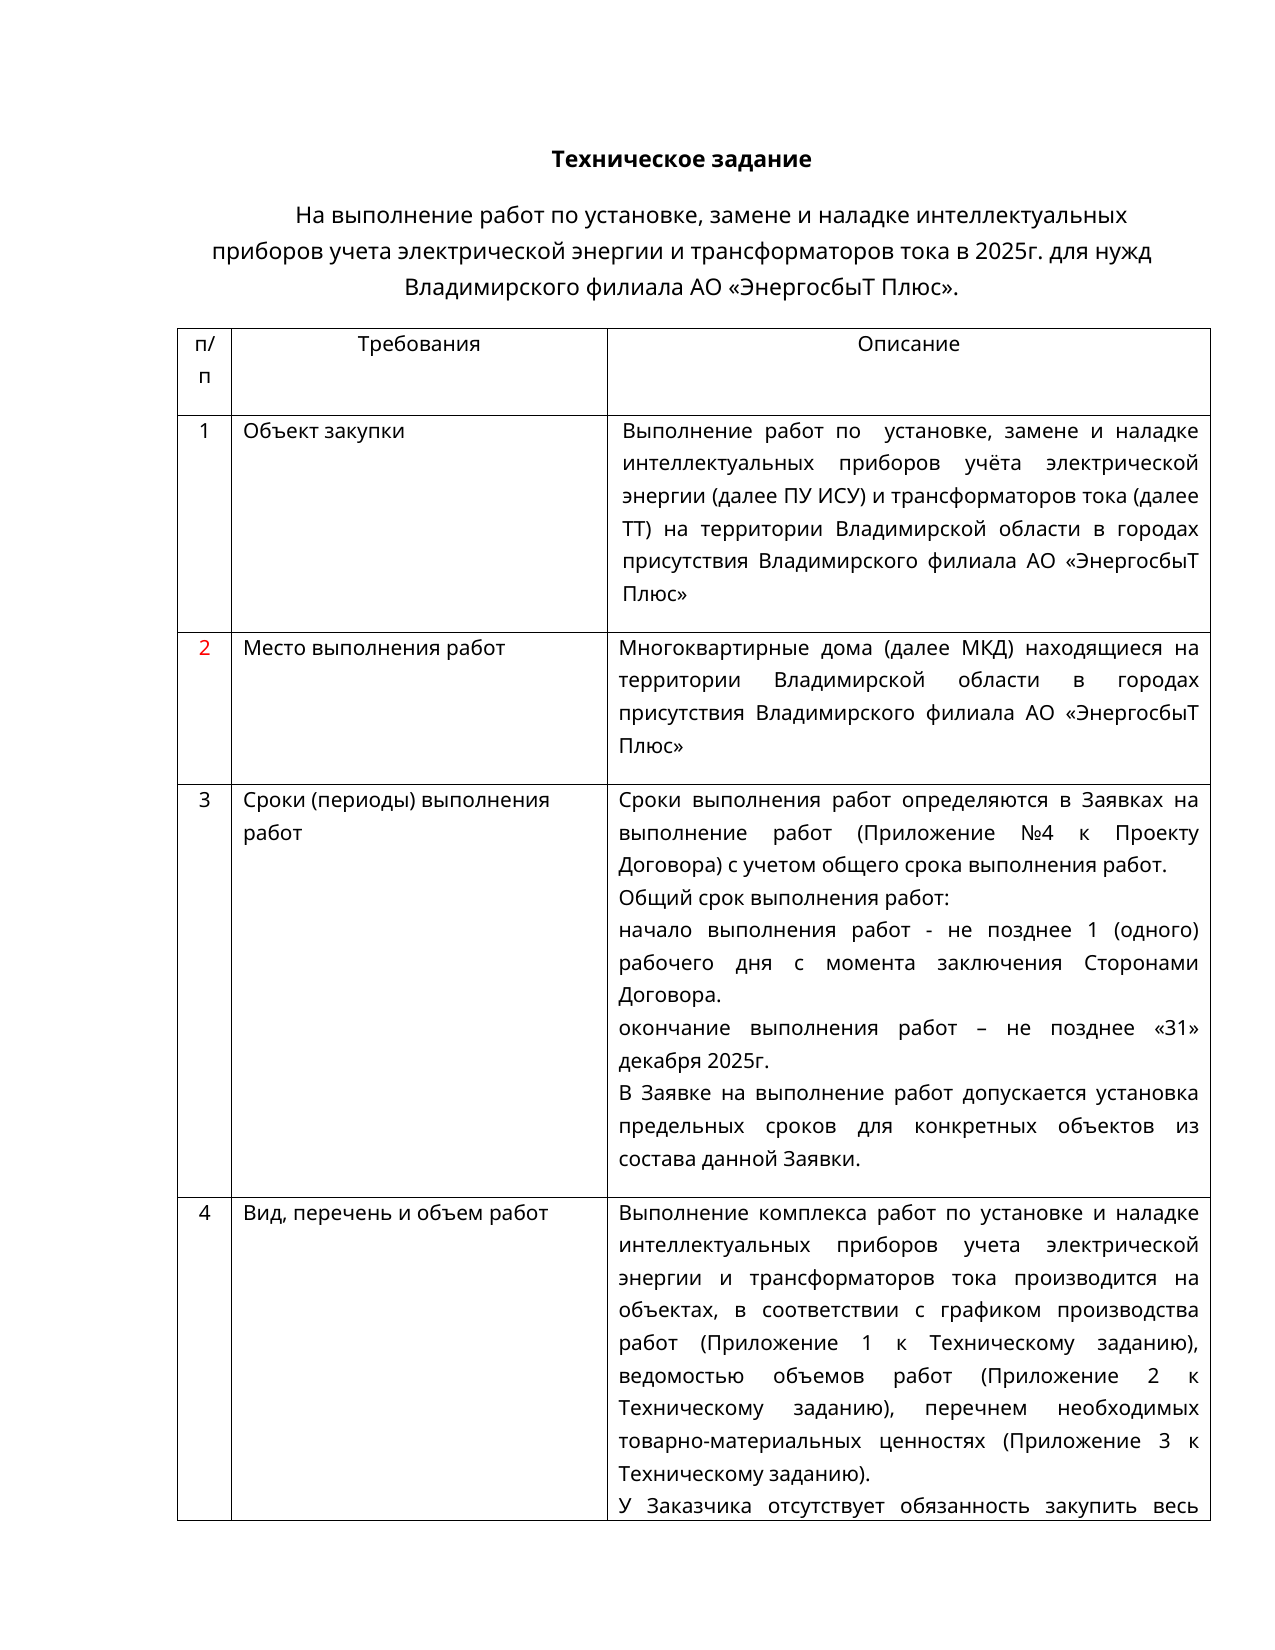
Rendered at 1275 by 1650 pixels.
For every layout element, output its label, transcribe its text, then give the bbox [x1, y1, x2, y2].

table_cell 1 [178, 416, 231, 632]
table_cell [608, 1198, 1210, 1520]
table_cell Сроки (периоды) выполнения работ [232, 785, 607, 1197]
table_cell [232, 1198, 607, 1520]
table_cell 2 [178, 633, 231, 784]
table_cell Сроки выполнения работ определяются в Заявках на выполнение работ (Приложение №4 к Проекту Договора) с учетом общего срока выполнения работ. Общий срок выполнения работ: начало выполнения работ - не позднее 1 (одного) рабочего дня с момента заключения Сторонами Договора. окончание выполнения работ – не позднее «31» декабря 2025г. В Заявке на выполнение работ допускается установка предельных сроков для конкретных объектов из состава данной Заявки. [608, 785, 1210, 1197]
table_cell Выполнение работ по установке, замене и наладке интеллектуальных приборов учёта электрической энергии (далее ПУ ИСУ) и трансформаторов тока (далее ТТ) на территории Владимирской области в городах присутствия Владимирского филиала АО «ЭнергосбыТ Плюс» [608, 416, 1210, 632]
table_header Требования [232, 329, 607, 415]
table_cell 4 [178, 1198, 231, 1520]
table_cell Объект закупки [232, 416, 607, 632]
text Техническое задание [177, 143, 1186, 174]
table_cell Многоквартирные дома (далее МКД) находящиеся на территории Владимирской области в городах присутствия Владимирского филиала АО «ЭнергосбыТ Плюс» [608, 633, 1210, 784]
table_cell 3 [178, 785, 231, 1197]
text На выполнение работ по установке, замене и наладке интеллектуальных приборов учета электрической энергии и трансформаторов тока в 2025г. для нужд Владимирского филиала АО «ЭнергосбыТ Плюс». [177, 199, 1186, 302]
table_cell Место выполнения работ [232, 633, 607, 784]
table_header Описание [608, 329, 1210, 415]
table_header п/п [178, 329, 231, 415]
